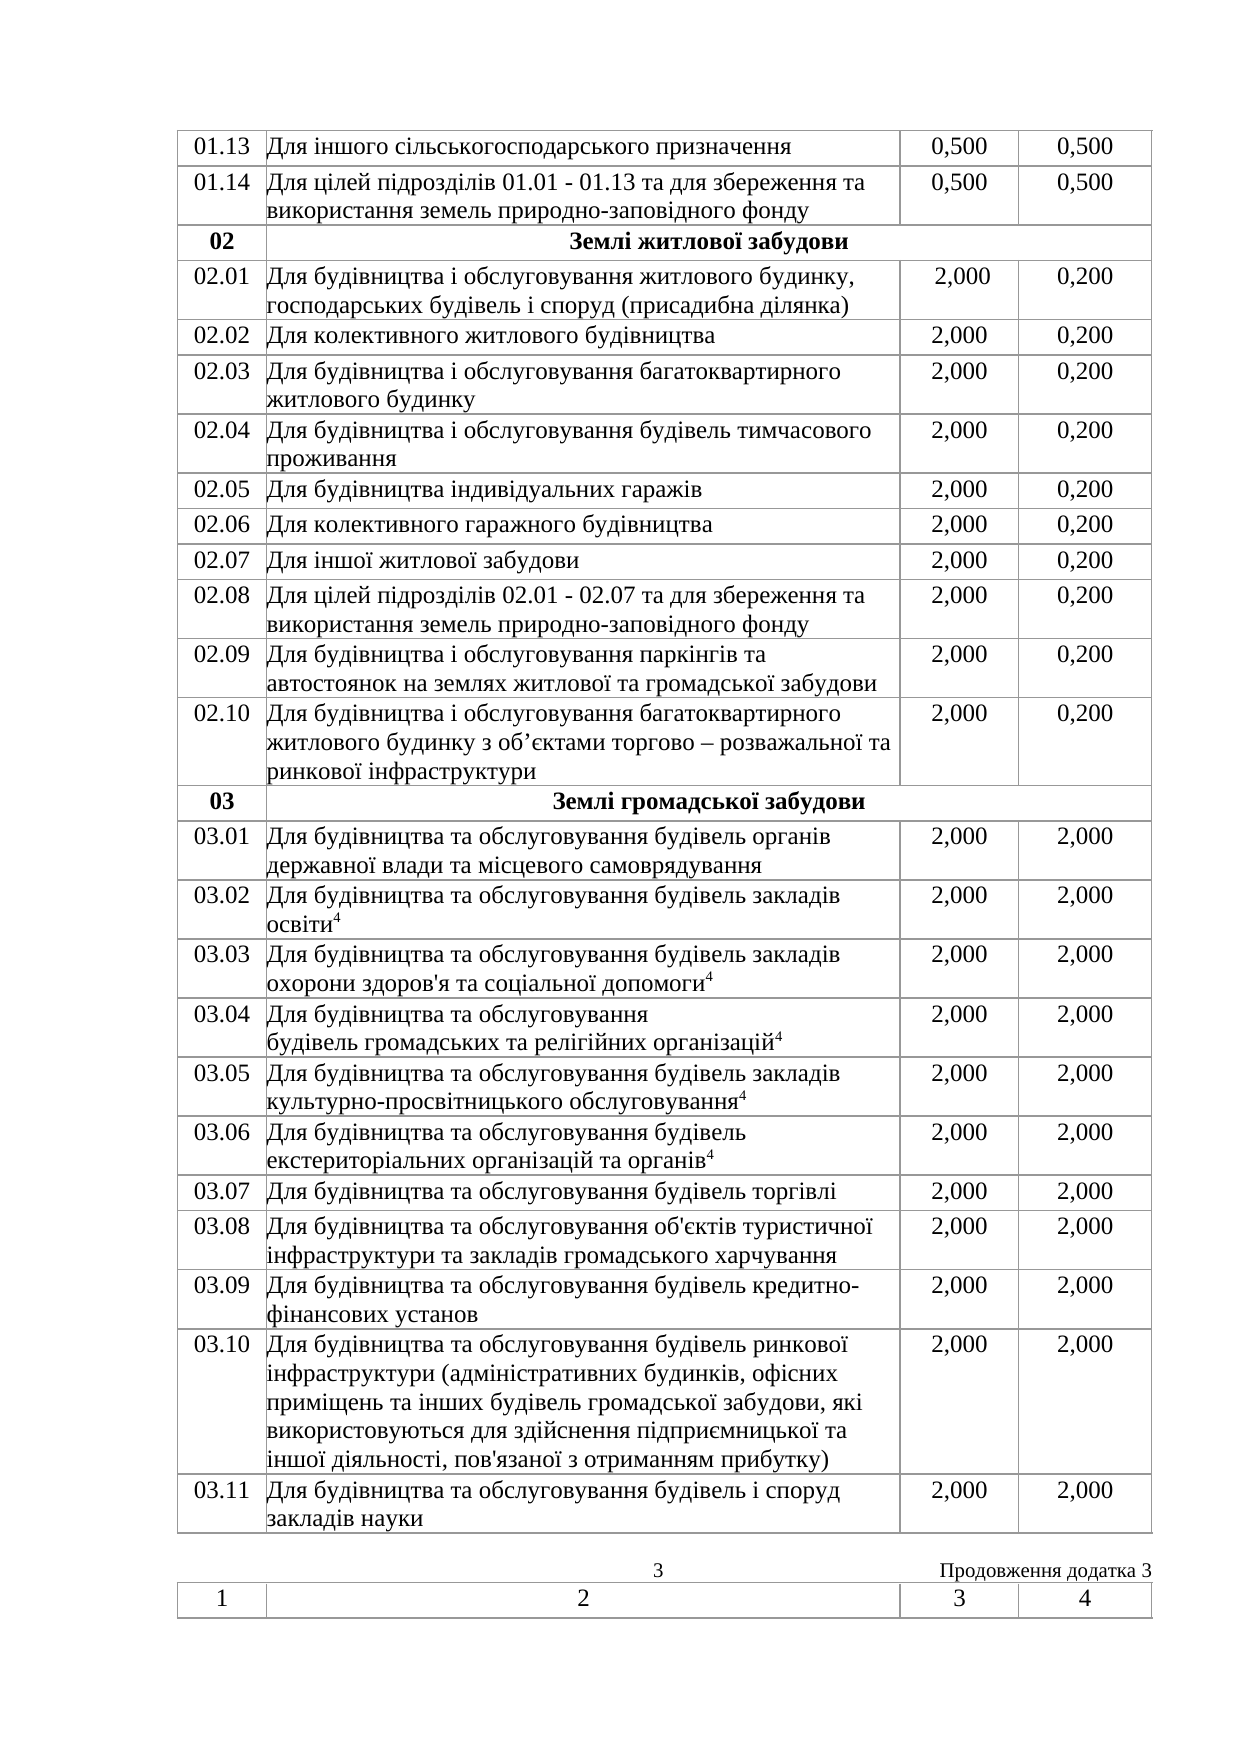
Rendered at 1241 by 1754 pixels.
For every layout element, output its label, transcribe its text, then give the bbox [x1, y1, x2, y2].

table_cell 02.10 [178, 698, 266, 784]
table_cell 2,000 [901, 545, 1018, 578]
table_cell Для будівництва та обслуговування будівель громадських та релігійних організацій4 [267, 999, 899, 1056]
table_cell 2,000 [1019, 1117, 1151, 1174]
table_cell 0,500 [901, 131, 1018, 165]
table_cell 02.08 [178, 580, 266, 638]
table_cell Для цілей підрозділів 01.01 - 01.13 та для збереження та використання земель природно-заповідного фонду [267, 167, 899, 224]
table_cell 03 [178, 786, 266, 820]
table_cell Для будівництва та обслуговування будівель органів державної влади та місцевого самоврядування [267, 822, 899, 879]
table_header 4 [1019, 1583, 1151, 1617]
table_cell Для будівництва та обслуговування будівель закладів охорони здоров'я та соціальної допомоги4 [267, 940, 899, 997]
table_cell 0,200 [1019, 474, 1151, 508]
table_cell Землі житлової забудови [267, 226, 1151, 260]
table_cell 03.04 [178, 999, 266, 1056]
table_cell 2,000 [901, 1270, 1018, 1328]
table_header 1 [178, 1583, 266, 1617]
table_cell 0,500 [901, 167, 1018, 224]
table_cell 0,200 [1019, 580, 1151, 638]
table_cell 0,200 [1019, 698, 1151, 784]
table_cell Для будівництва і обслуговування багатоквартирного житлового будинку з об’єктами торгово – розважальної та ринкової інфраструктури [267, 698, 899, 784]
table_cell 2,000 [901, 415, 1018, 472]
table_cell 2,000 [1019, 999, 1151, 1056]
table_cell 02.09 [178, 639, 266, 697]
table_cell Для будівництва та обслуговування будівель і споруд закладів науки [267, 1475, 899, 1532]
table_cell 2,000 [901, 356, 1018, 413]
table_cell Для будівництва та обслуговування будівель закладів культурно-просвітницького обслуговування4 [267, 1058, 899, 1115]
table_cell 2,000 [901, 1058, 1018, 1115]
table_cell Для будівництва і обслуговування паркінгів та автостоянок на землях житлової та громадської забудови [267, 639, 899, 697]
table_cell 02.06 [178, 509, 266, 543]
table_cell Для колективного гаражного будівництва [267, 509, 899, 543]
table_cell Землі громадської забудови [267, 786, 1151, 820]
table_cell 2,000 [901, 1117, 1018, 1174]
table_cell 2,000 [901, 999, 1018, 1056]
table_cell 2,000 [1019, 822, 1151, 879]
text 3 Продовження додатка 3 [177, 1558, 1152, 1582]
table_cell Для будівництва індивідуальних гаражів [267, 474, 899, 508]
table_cell 03.01 [178, 822, 266, 879]
table_cell Для будівництва та обслуговування будівель кредитно-фінансових установ [267, 1270, 899, 1328]
table_cell 2,000 [1019, 881, 1151, 938]
table_cell 03.08 [178, 1211, 266, 1269]
table_cell 0,200 [1019, 509, 1151, 543]
table_cell 0,200 [1019, 639, 1151, 697]
table_cell 2,000 [901, 822, 1018, 879]
table_cell 2,000 [901, 940, 1018, 997]
table_cell 0,200 [1019, 320, 1151, 354]
table_cell Для цілей підрозділів 02.01 - 02.07 та для збереження та використання земель природно-заповідного фонду [267, 580, 899, 638]
table_cell 03.03 [178, 940, 266, 997]
table_cell Для колективного житлового будівництва [267, 320, 899, 354]
table_cell 2,000 [901, 580, 1018, 638]
table_cell 0,500 [1019, 131, 1151, 165]
table_cell 02.03 [178, 356, 266, 413]
table_cell 2,000 [901, 1176, 1018, 1210]
table_cell 2,000 [901, 881, 1018, 938]
table_cell 03.05 [178, 1058, 266, 1115]
table_cell 2,000 [901, 474, 1018, 508]
table_cell 0,200 [1019, 356, 1151, 413]
table_cell 0,200 [1019, 545, 1151, 578]
table_cell 0,500 [1019, 167, 1151, 224]
table_cell Для іншого сільськогосподарського призначення [267, 131, 899, 165]
table_cell 03.11 [178, 1475, 266, 1532]
table_cell 2,000 [1019, 1058, 1151, 1115]
table_cell Для будівництва і обслуговування багатоквартирного житлового будинку [267, 356, 899, 413]
table_cell 2,000 [901, 1211, 1018, 1269]
table_cell Для іншої житлової забудови [267, 545, 899, 578]
table_cell 2,000 [1019, 1270, 1151, 1328]
table_cell 2,000 [901, 1475, 1018, 1532]
table_cell 02.04 [178, 415, 266, 472]
table_cell Для будівництва і обслуговування будівель тимчасового проживання [267, 415, 899, 472]
table_cell 03.02 [178, 881, 266, 938]
table_cell 0,200 [1019, 415, 1151, 472]
table_cell 03.09 [178, 1270, 266, 1328]
table_cell 2,000 [901, 1330, 1018, 1473]
table_cell 2,000 [901, 261, 1018, 319]
table_cell 2,000 [901, 639, 1018, 697]
table_cell 02 [178, 226, 266, 260]
table_cell Для будівництва та обслуговування будівель закладів освіти4 [267, 881, 899, 938]
table_cell Для будівництва та обслуговування об'єктів туристичної інфраструктури та закладів громадського харчування [267, 1211, 899, 1269]
table_cell 2,000 [1019, 940, 1151, 997]
table_cell 0,200 [1019, 261, 1151, 319]
table_cell 2,000 [1019, 1211, 1151, 1269]
table_cell Для будівництва та обслуговування будівель екстериторіальних організацій та органів4 [267, 1117, 899, 1174]
table_cell Для будівництва і обслуговування житлового будинку, господарських будівель і споруд (присадибна ділянка) [267, 261, 899, 319]
table_cell 2,000 [1019, 1475, 1151, 1532]
table_cell 02.02 [178, 320, 266, 354]
table_cell 2,000 [901, 320, 1018, 354]
table_cell 2,000 [901, 509, 1018, 543]
table_cell 03.10 [178, 1330, 266, 1473]
table_cell 01.14 [178, 167, 266, 224]
table_cell 02.05 [178, 474, 266, 508]
table_cell 2,000 [1019, 1330, 1151, 1473]
table_cell 02.07 [178, 545, 266, 578]
table_cell Для будівництва та обслуговування будівель ринкової інфраструктури (адміністративних будинків, офісних приміщень та інших будівель громадської забудови, які використовуються для здійснення підприємницької та іншої діяльності, пов'язаної з отриманням прибутку) [267, 1330, 899, 1473]
table_cell 03.07 [178, 1176, 266, 1210]
table_cell 02.01 [178, 261, 266, 319]
table_cell 03.06 [178, 1117, 266, 1174]
table_cell Для будівництва та обслуговування будівель торгівлі [267, 1176, 899, 1210]
table_header 3 [901, 1583, 1018, 1617]
table_cell 2,000 [1019, 1176, 1151, 1210]
table_header 2 [267, 1583, 900, 1617]
table_cell 01.13 [178, 131, 266, 165]
table_cell 2,000 [901, 698, 1018, 784]
